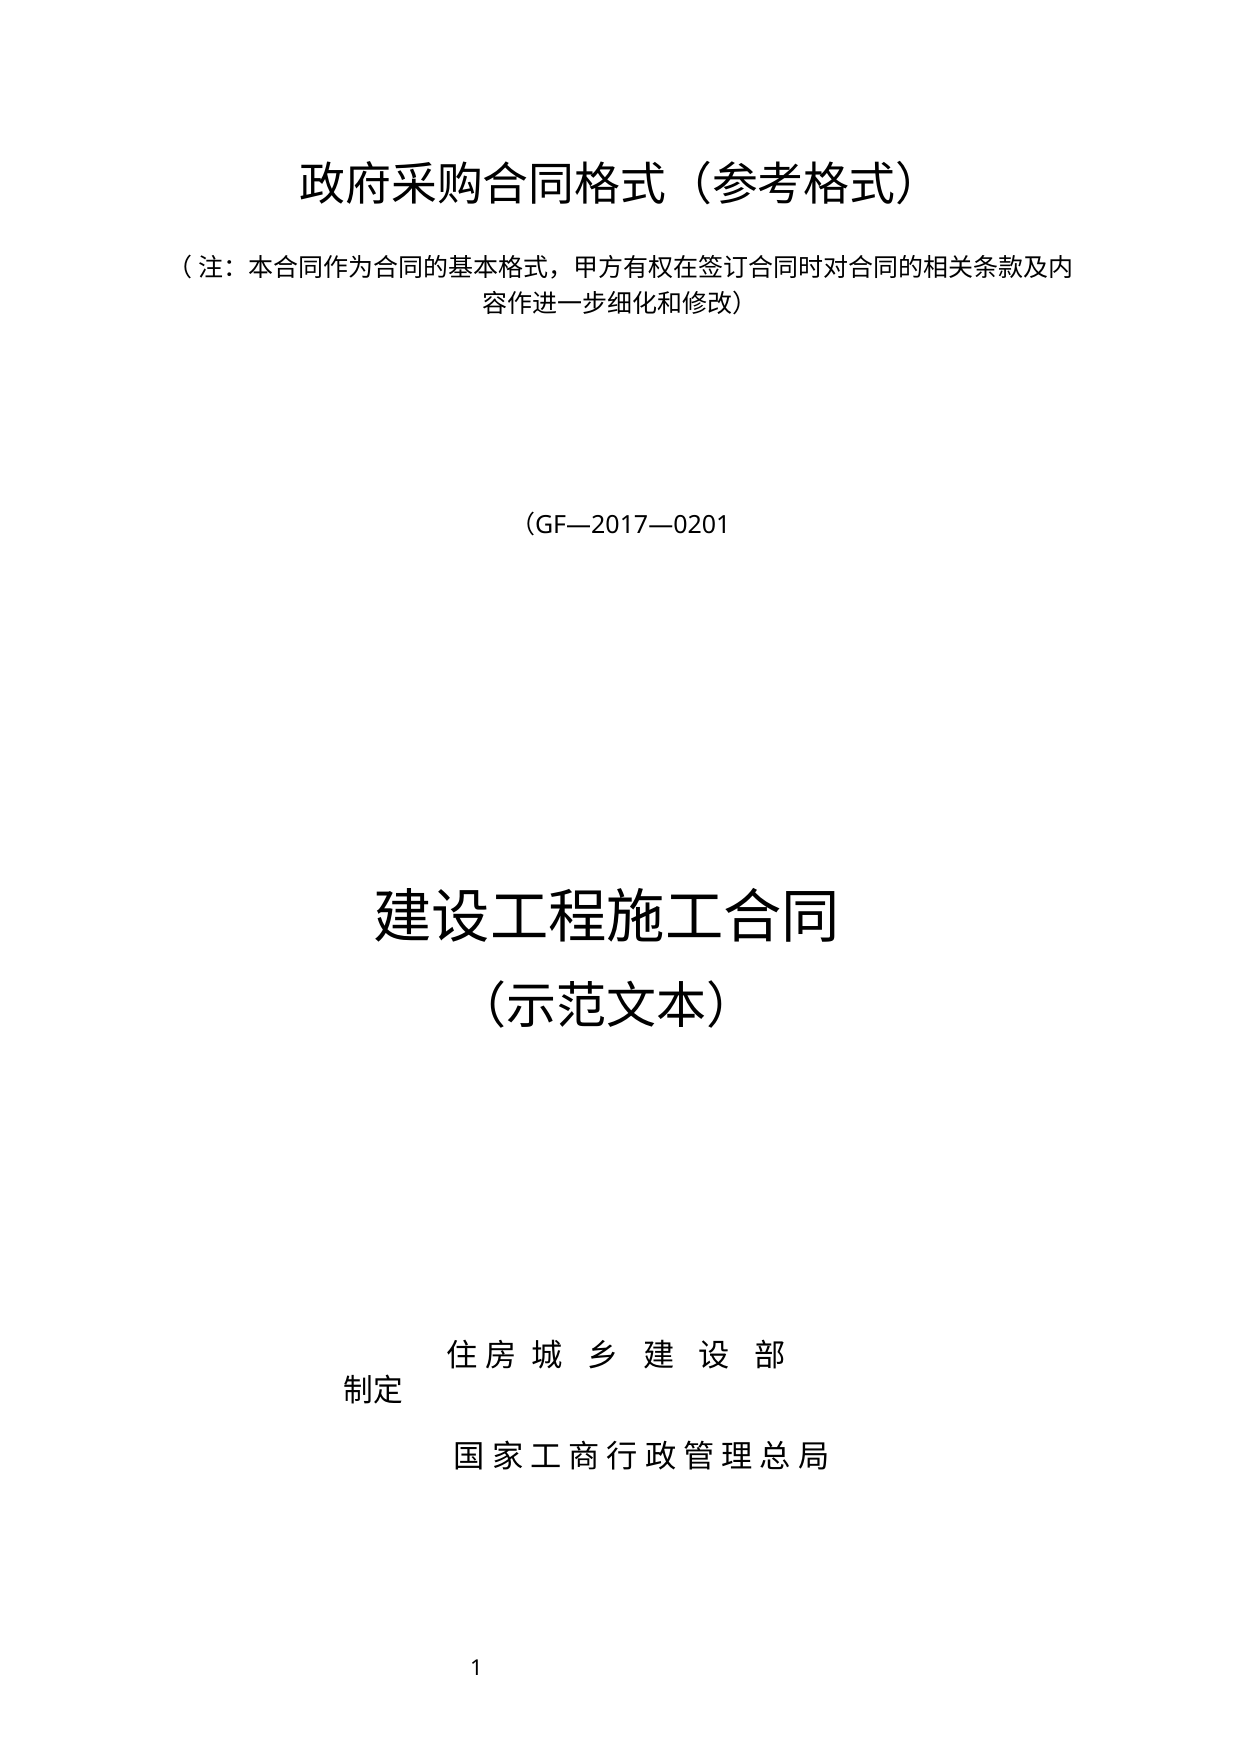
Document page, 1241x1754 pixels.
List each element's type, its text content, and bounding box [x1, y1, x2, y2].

text （ 注：本合同作为合同的基本格式，甲方有权在签订合同时对合同的相关条款及内容作进一步细化和修改） [165, 247, 1075, 319]
subtitle 制定 [165, 1373, 824, 1408]
subtitle 住 房 城 乡 建 设 部 [165, 1342, 1075, 1373]
subtitle 政府采购合同格式（参考格式） [165, 148, 1075, 214]
text （示范文本） [165, 966, 1048, 1038]
text 建设工程施工合同 [165, 869, 1048, 954]
subtitle 国 家 工 商 行 政 管 理 总 局 [454, 1438, 1075, 1474]
subtitle （GF—2017—0201 [165, 486, 1075, 545]
